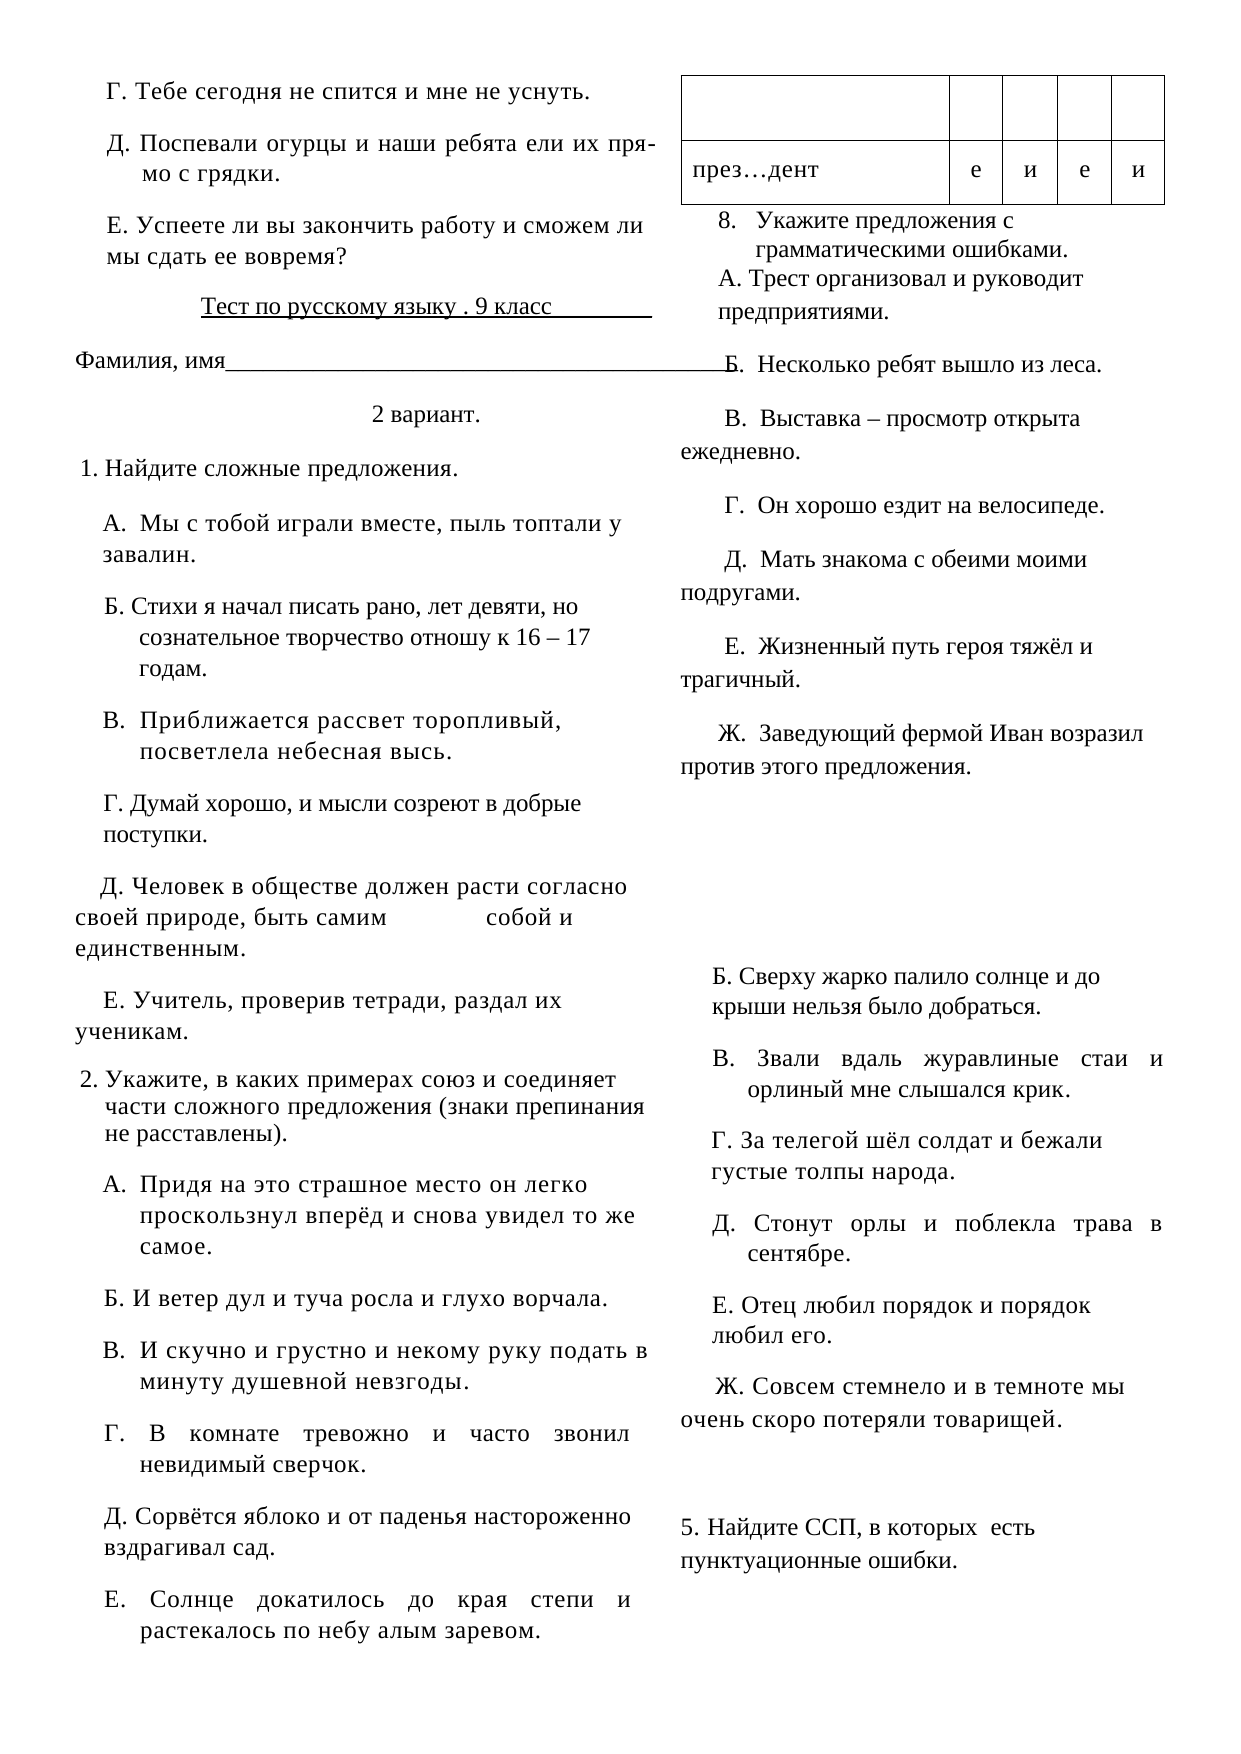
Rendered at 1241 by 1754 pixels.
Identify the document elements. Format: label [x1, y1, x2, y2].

table_header [64, 75, 669, 1665]
table_header [669, 75, 1176, 1665]
